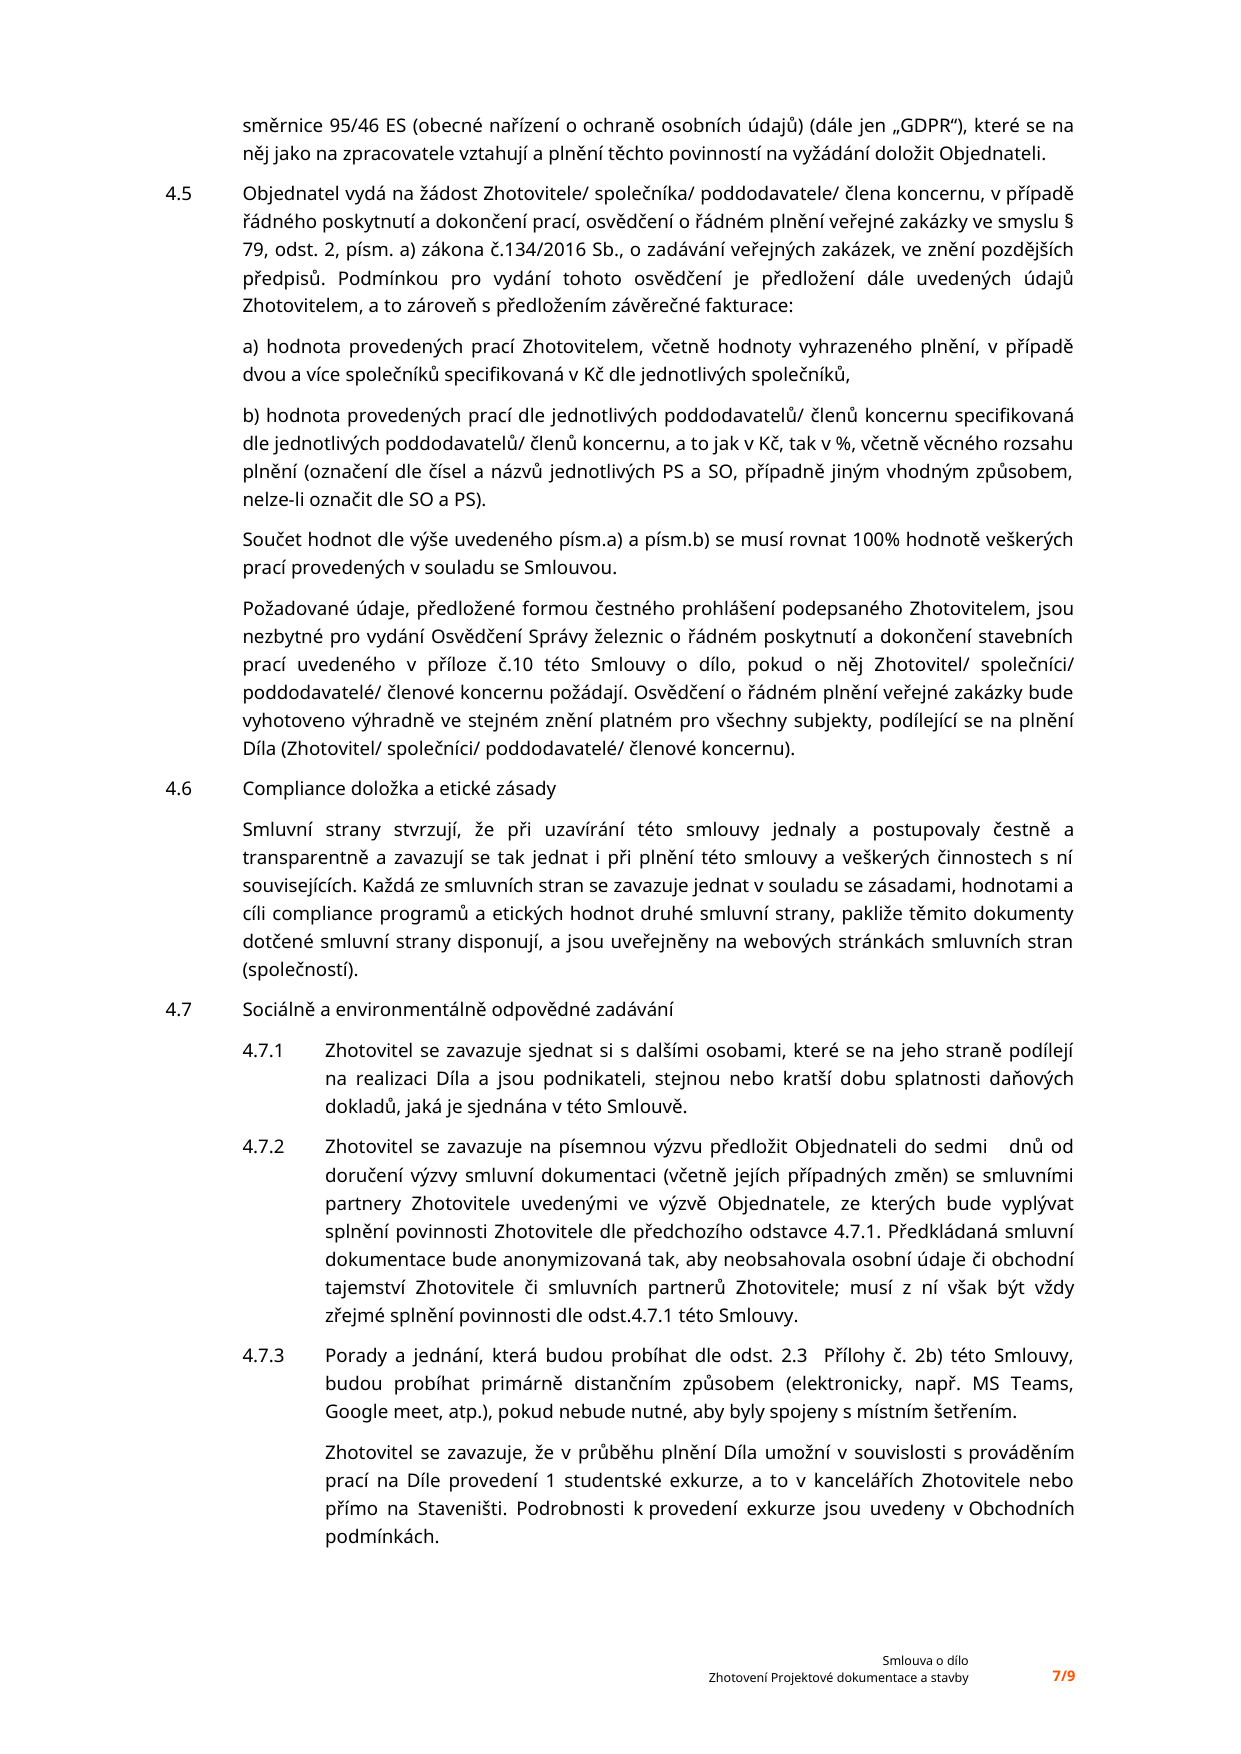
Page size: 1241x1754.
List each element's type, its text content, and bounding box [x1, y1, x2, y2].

list a) hodnota provedených prací Zhotovitelem, včetně hodnoty vyhrazeného plnění, v případě dvou a více společníků specifikovaná v Kč dle jednotlivých společníků, [242, 333, 1075, 387]
text Compliance doložka a etické zásady [165, 776, 1075, 801]
list Smluvní strany stvrzují, že při uzavírání této smlouvy jednaly a postupovaly čestně a transparentně a zavazují se tak jednat i při plnění této smlouvy a veškerých činnostech s ní souvisejících. Každá ze smluvních stran se zavazuje jednat v souladu se zásadami, hodnotami a cíli compliance programů a etických hodnot druhé smluvní strany, pakliže těmito dokumenty dotčené smluvní strany disponují, a jsou uveřejněny na webových stránkách smluvních stran (společností). [242, 816, 1075, 982]
text Zhotovitel se zavazuje sjednat si s dalšími osobami, které se na jeho straně podílejí na realizaci Díla a jsou podnikateli, stejnou nebo kratší dobu splatnosti daňových dokladů, jaká je sjednána v této Smlouvě. [242, 1037, 1075, 1119]
list Požadované údaje, předložené formou čestného prohlášení podepsaného Zhotovitelem, jsou nezbytné pro vydání Osvědčení Správy železnic o řádném poskytnutí a dokončení stavebních prací uvedeného v příloze č.10 této Smlouvy o dílo, pokud o něj Zhotovitel/ společníci/ poddodavatelé/ členové koncernu požádají. Osvědčení o řádném plnění veřejné zakázky bude vyhotoveno výhradně ve stejném znění platném pro všechny subjekty, podílející se na plnění Díla (Zhotovitel/ společníci/ poddodavatelé/ členové koncernu). [242, 595, 1075, 761]
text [165, 112, 1075, 166]
list Součet hodnot dle výše uvedeného písm.a) a písm.b) se musí rovnat 100% hodnotě veškerých prací provedených v souladu se Smlouvou. [242, 526, 1075, 580]
list Zhotovitel se zavazuje, že v průběhu plnění Díla umožní v souvislosti s prováděním prací na Díle provedení 1 studentské exkurze, a to v kancelářích Zhotovitele nebo přímo na Staveništi. Podrobnosti k provedení exkurze jsou uvedeny v Obchodních podmínkách. [325, 1439, 1075, 1549]
text Porady a jednání, která budou probíhat dle odst. 2.3 Přílohy č. 2b) této Smlouvy, budou probíhat primárně distančním způsobem (elektronicky, např. MS Teams, Google meet, atp.), pokud nebude nutné, aby byly spojeny s místním šetřením. [242, 1342, 1075, 1424]
text Zhotovitel se zavazuje na písemnou výzvu předložit Objednateli do sedmi dnů od doručení výzvy smluvní dokumentaci (včetně jejích případných změn) se smluvními partnery Zhotovitele uvedenými ve výzvě Objednatele, ze kterých bude vyplývat splnění povinnosti Zhotovitele dle předchozího odstavce 4.7.1. Předkládaná smluvní dokumentace bude anonymizovaná tak, aby neobsahovala osobní údaje či obchodní tajemství Zhotovitele či smluvních partnerů Zhotovitele; musí z ní však být vždy zřejmé splnění povinnosti dle odst.4.7.1 této Smlouvy. [242, 1134, 1075, 1327]
list Objednatel vydá na žádost Zhotovitele/ společníka/ poddodavatele/ člena koncernu, v případě řádného poskytnutí a dokončení prací, osvědčení o řádném plnění veřejné zakázky ve smyslu § 79, odst. 2, písm. a) zákona č.134/2016 Sb., o zadávání veřejných zakázek, ve znění pozdějších předpisů. Podmínkou pro vydání tohoto osvědčení je předložení dále uvedených údajů Zhotovitelem, a to zároveň s předložením závěrečné fakturace: [165, 181, 1075, 318]
list b) hodnota provedených prací dle jednotlivých poddodavatelů/ členů koncernu specifikovaná dle jednotlivých poddodavatelů/ členů koncernu, a to jak v Kč, tak v %, včetně věcného rozsahu plnění (označení dle čísel a názvů jednotlivých PS a SO, případně jiným vhodným způsobem, nelze-li označit dle SO a PS). [242, 402, 1075, 511]
list Sociálně a environmentálně odpovědné zadávání [165, 997, 1075, 1022]
